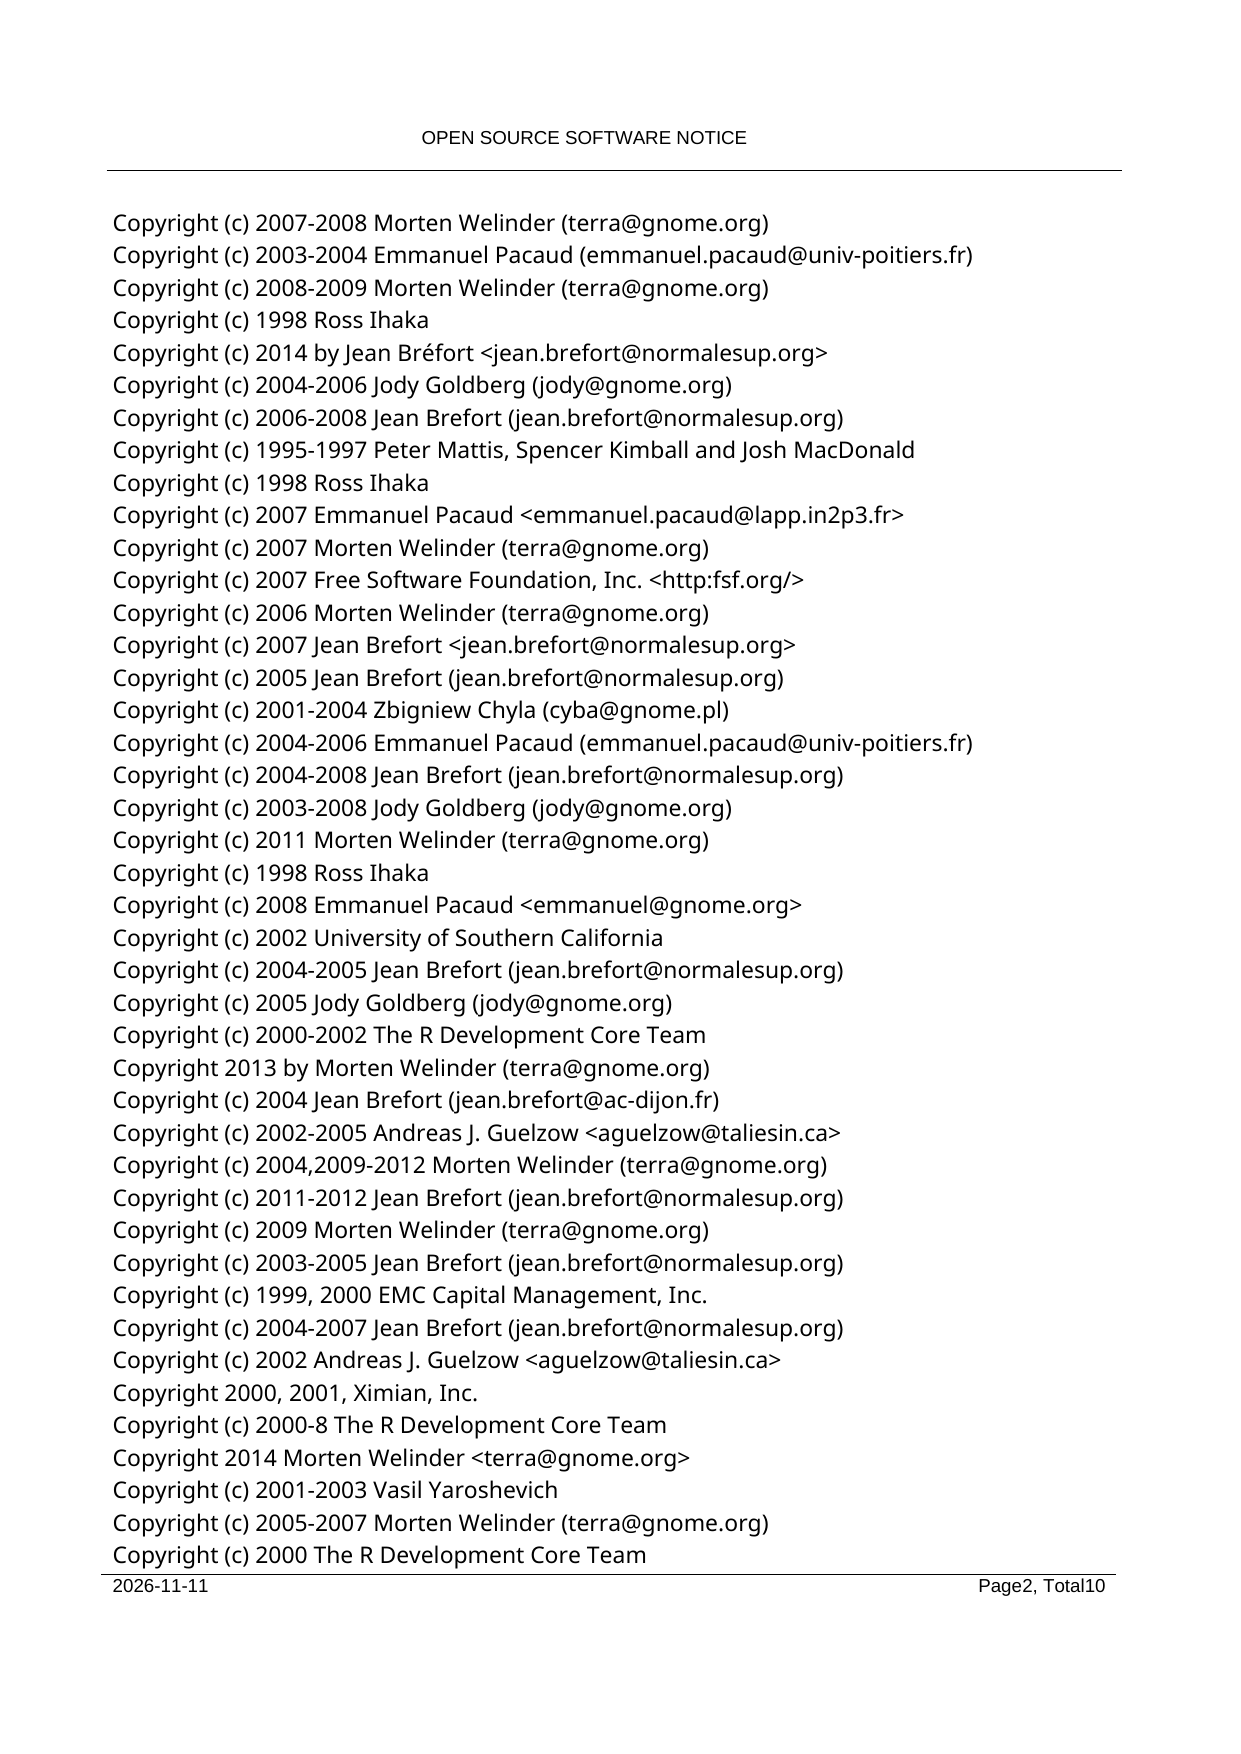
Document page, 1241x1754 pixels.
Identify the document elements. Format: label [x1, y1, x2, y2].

text [112, 206, 1128, 1571]
